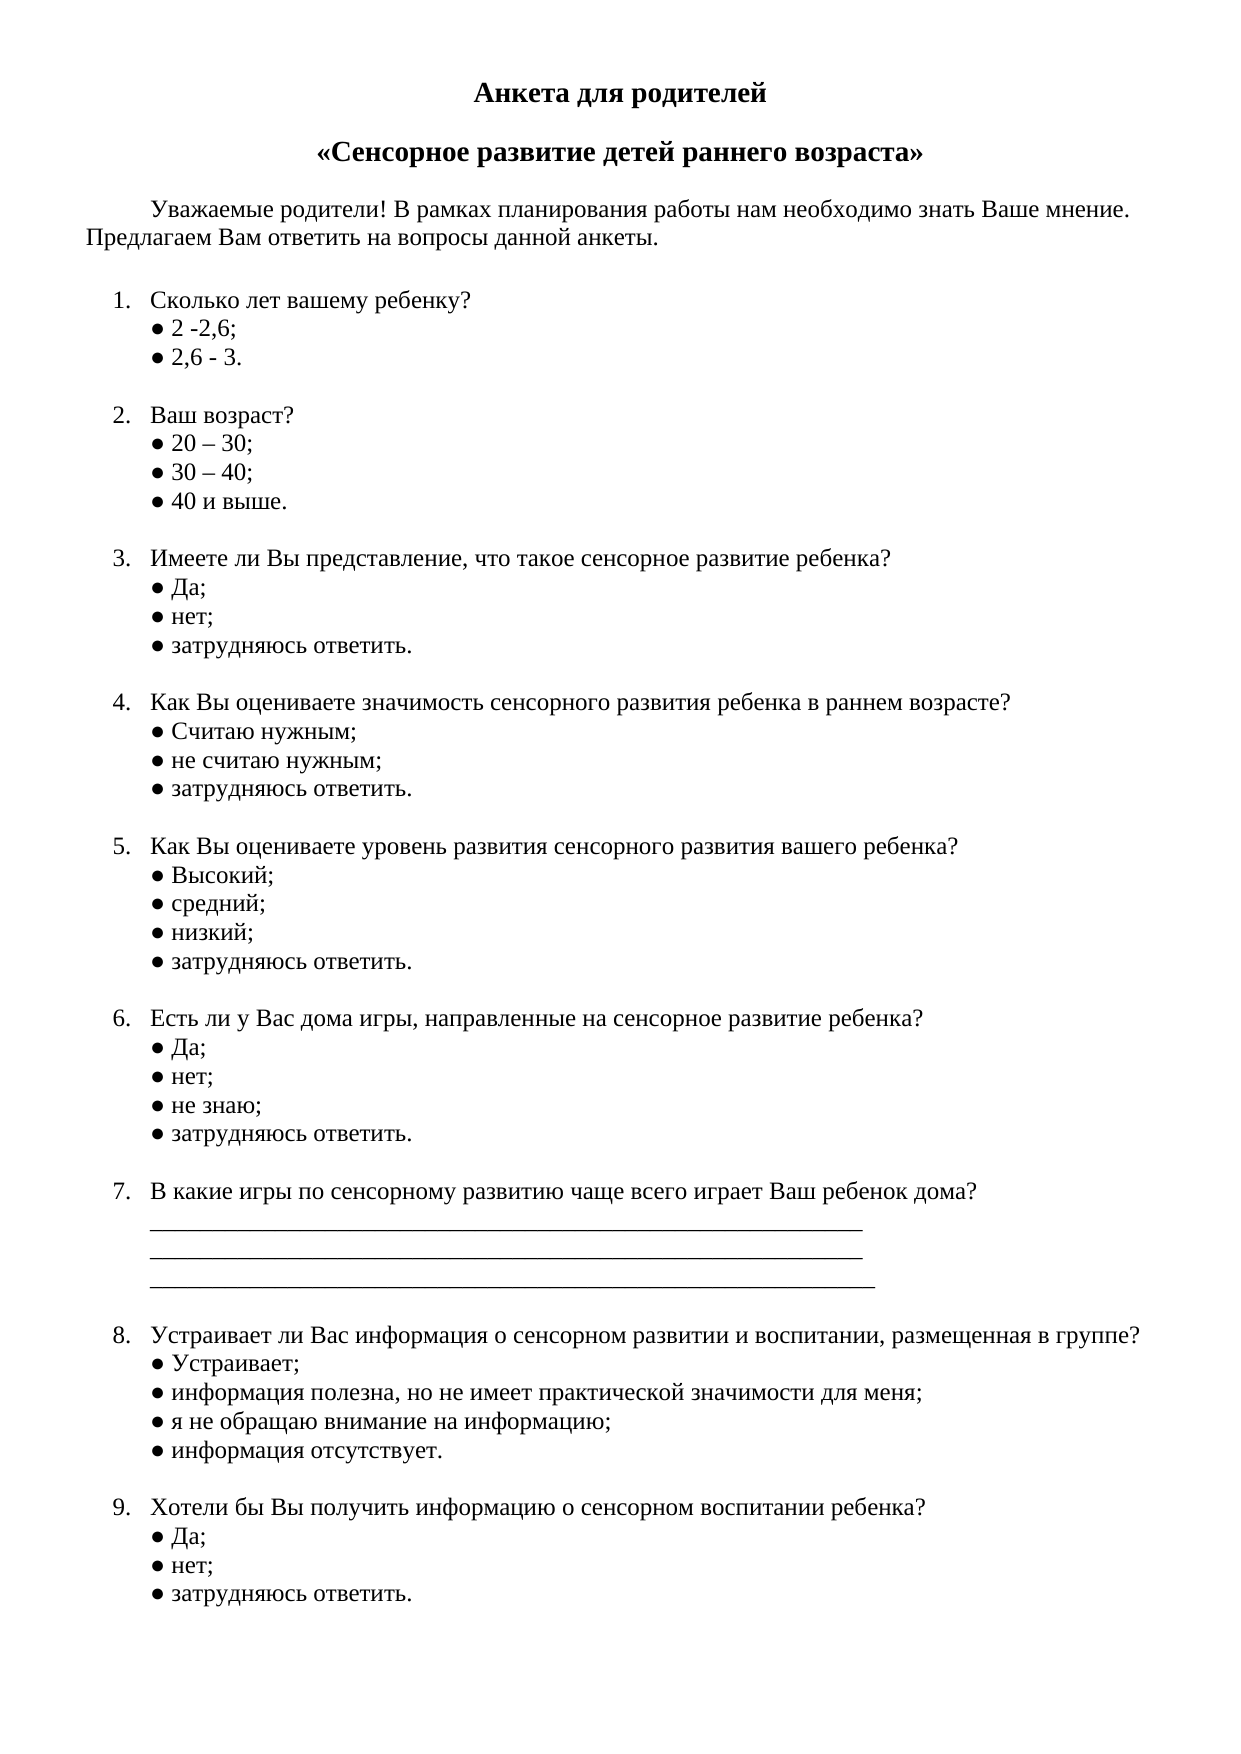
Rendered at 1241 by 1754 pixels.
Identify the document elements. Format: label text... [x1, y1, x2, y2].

text Анкета для родителей [75, 75, 1165, 108]
list ● Устраивает; [150, 1348, 1165, 1377]
list ● я не обращаю внимание на информацию; [150, 1406, 1165, 1435]
list ● затрудняюсь ответить. [150, 1118, 1165, 1147]
list Есть ли у Вас дома игры, направленные на сенсорное развитие ребенка? [112, 1003, 1165, 1032]
list __________________________________________________________ [150, 1262, 1165, 1291]
list Хотели бы Вы получить информацию о сенсорном воспитании ребенка? [112, 1492, 1165, 1521]
list _________________________________________________________ [150, 1205, 1165, 1233]
list Имеете ли Вы представление, что такое сенсорное развитие ребенка? [112, 543, 1165, 572]
list ● нет; [150, 1061, 1165, 1090]
list _________________________________________________________ [150, 1233, 1165, 1262]
list В какие игры по сенсорному развитию чаще всего играет Ваш ребенок дома? [112, 1176, 1165, 1205]
list ● 30 – 40; [150, 457, 1165, 486]
list ● затрудняюсь ответить. [150, 773, 1165, 802]
list Ваш возраст? [112, 400, 1165, 428]
list ● нет; [150, 1550, 1165, 1578]
list Сколько лет вашему ребенку? [112, 285, 1165, 313]
list Как Вы оцениваете значимость сенсорного развития ребенка в раннем возрасте? [112, 687, 1165, 716]
list ● затрудняюсь ответить. [150, 946, 1165, 975]
list ● затрудняюсь ответить. [150, 1578, 1165, 1607]
list ● информация отсутствует. [150, 1435, 1165, 1463]
list ● информация полезна, но не имеет практической значимости для меня; [150, 1377, 1165, 1406]
list ● Считаю нужным; [150, 716, 1165, 745]
list ● Да; [150, 1521, 1165, 1550]
text «Сенсорное развитие детей раннего возраста» [75, 134, 1165, 168]
list Устраивает ли Вас информация о сенсорном развитии и воспитании, размещенная в группе? [112, 1320, 1165, 1348]
list ● затрудняюсь ответить. [150, 630, 1165, 658]
list ● низкий; [150, 917, 1165, 946]
list ● не считаю нужным; [150, 745, 1165, 773]
list ● нет; [150, 601, 1165, 630]
list ● Высокий; [150, 860, 1165, 888]
list ● не знаю; [150, 1090, 1165, 1118]
list ● 2,6 - 3. [150, 342, 1165, 371]
list ● Да; [150, 572, 1165, 601]
list Как Вы оцениваете уровень развития сенсорного развития вашего ребенка? [112, 831, 1165, 860]
list ● 20 – 30; [150, 428, 1165, 457]
list ● 40 и выше. [150, 486, 1165, 515]
text Уважаемые родители! В рамках планирования работы нам необходимо знать Ваше мнение. Предлагаем Вам ответить на вопросы данной анкеты. [86, 194, 1165, 251]
list ● Да; [150, 1032, 1165, 1061]
list ● средний; [150, 888, 1165, 917]
list ● 2 -2,6; [150, 313, 1165, 342]
